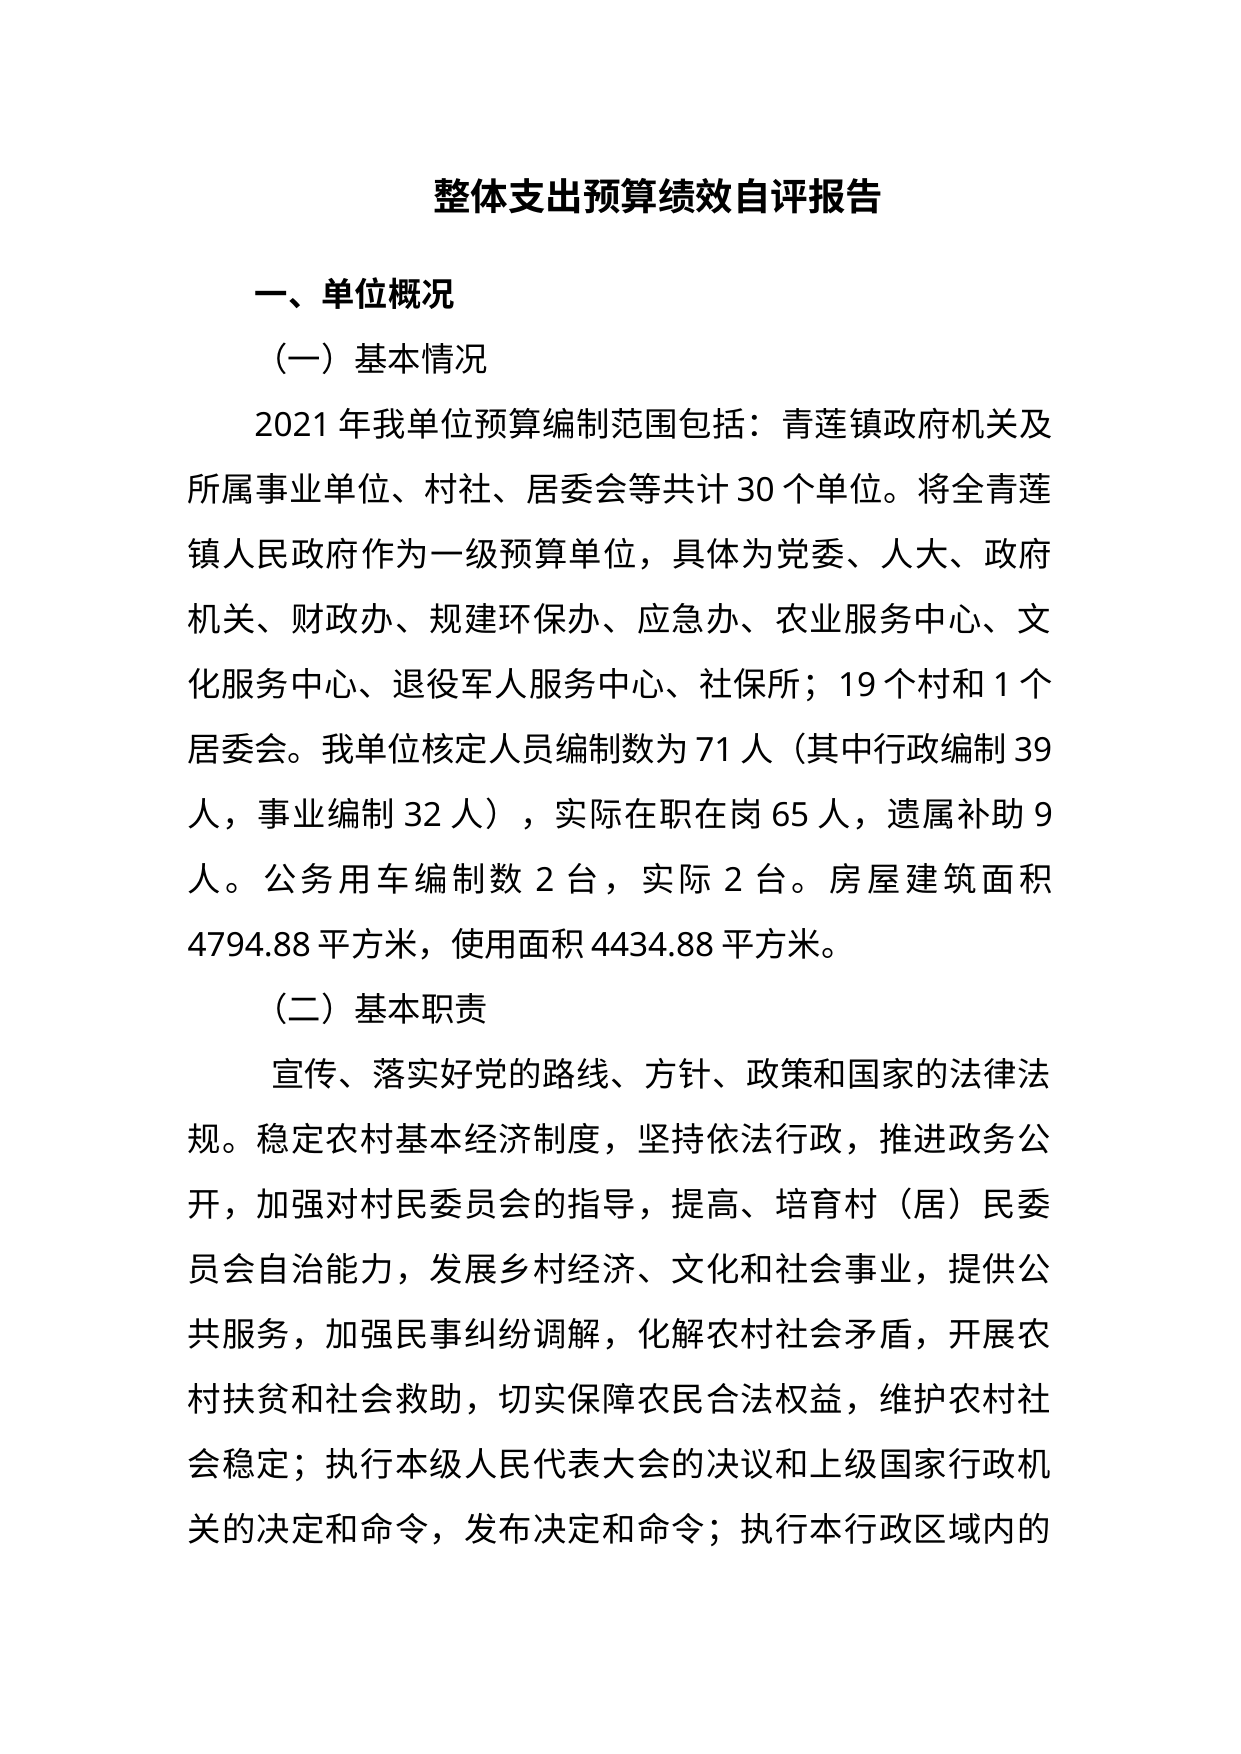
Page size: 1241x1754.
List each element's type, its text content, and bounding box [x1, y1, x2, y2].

list 基本职责 [187, 974, 1053, 1039]
text 整体支出预算绩效自评报告 [187, 162, 1053, 227]
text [187, 1039, 1053, 1559]
text 2021年我单位预算编制范围包括：青莲镇政府机关及所属事业单位、村社、居委会等共计30个单位。将全青莲镇人民政府作为一级预算单位，具体为党委、人大、政府机关、财政办、规建环保办、应急办、农业服务中心、文化服务中心、退役军人服务中心、社保所；19个村和1个居委会。我单位核定人员编制数为71人（其中行政编制39人，事业编制32人），实际在职在岗65人，遗属补助9人。公务用车编制数2台，实际2台。房屋建筑面积4794.88平方米，使用面积4434.88平方米。 [187, 389, 1053, 974]
text 一、单位概况 [187, 259, 1053, 324]
text （一）基本情况 [187, 324, 1053, 389]
